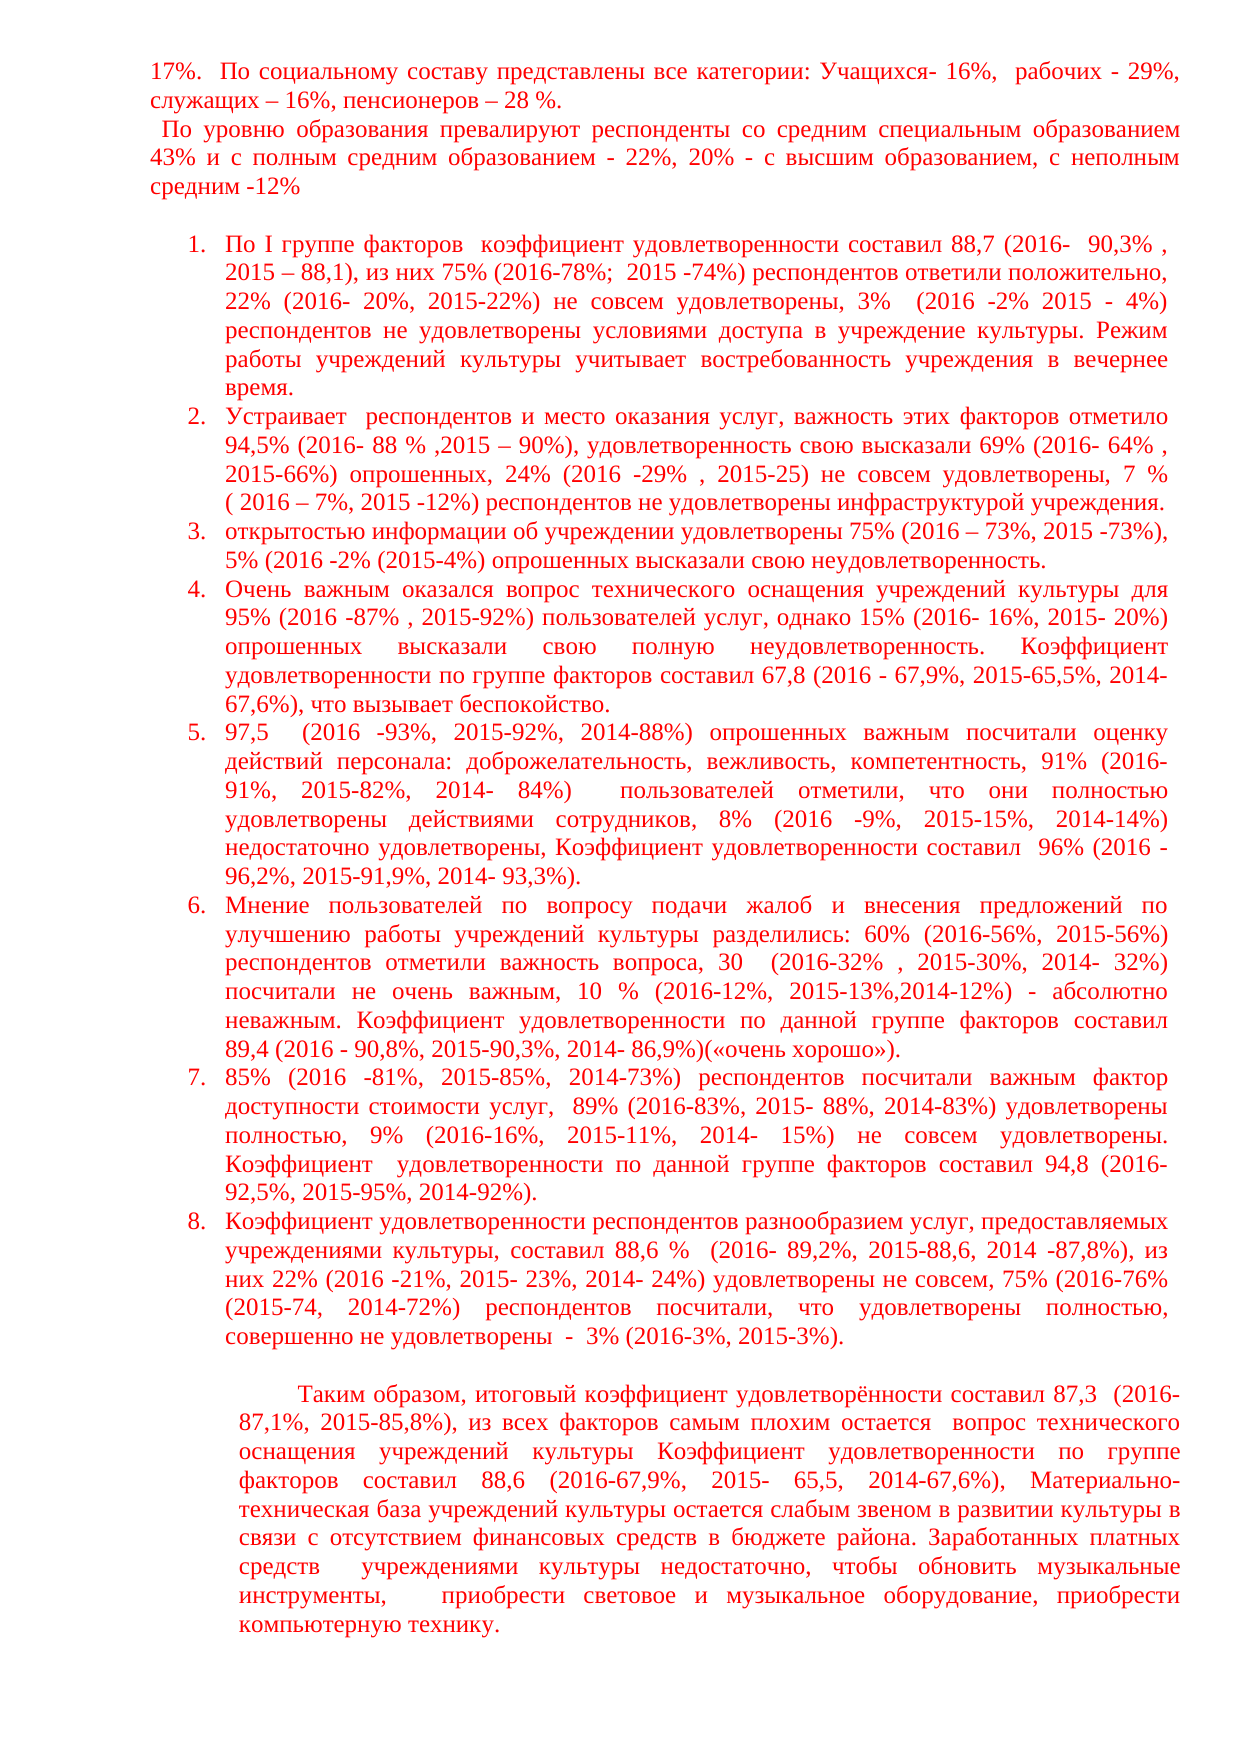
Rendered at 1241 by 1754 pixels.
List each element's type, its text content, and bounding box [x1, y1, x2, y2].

list Коэффициент удовлетворенности респондентов разнообразием услуг, предоставляемых учреждениями культуры, составил 88,6 % (2016- 89,2%, 2015-88,6, 2014 -87,8%), из них 22% (2016 -21%, 2015- 23%, 2014- 24%) удовлетворены не совсем, 75% (2016-76% (2015-74, 2014-72%) респондентов посчитали, что удовлетворены полностью, совершенно не удовлетворены - 3% (2016-3%, 2015-3%). [187, 1206, 1169, 1350]
list Мнение пользователей по вопросу подачи жалоб и внесения предложений по улучшению работы учреждений культуры разделились: 60% (2016-56%, 2015-56%) респондентов отметили важность вопроса, 30 (2016-32% , 2015-30%, 2014- 32%) посчитали не очень важным, 10 % (2016-12%, 2015-13%,2014-12%) - абсолютно неважным. Коэффициент удовлетворенности по данной группе факторов составил 89,4 (2016 - 90,8%, 2015-90,3%, 2014- 86,9%)(«очень хорошо»). [187, 890, 1169, 1062]
list 85% (2016 -81%, 2015-85%, 2014-73%) респондентов посчитали важным фактор доступности стоимости услуг, 89% (2016-83%, 2015- 88%, 2014-83%) удовлетворены полностью, 9% (2016-16%, 2015-11%, 2014- 15%) не совсем удовлетворены. Коэффициент удовлетворенности по данной группе факторов составил 94,8 (2016- 92,5%, 2015-95%, 2014-92%). [187, 1062, 1169, 1206]
list По I группе факторов коэффициент удовлетворенности составил 88,7 (2016- 90,3% , 2015 – 88,1), из них 75% (2016-78%; 2015 -74%) респондентов ответили положительно, 22% (2016- 20%, 2015-22%) не совсем удовлетворены, 3% (2016 -2% 2015 - 4%) респондентов не удовлетворены условиями доступа в учреждение культуры. Режим работы учреждений культуры учитывает востребованность учреждения в вечернее время. [187, 229, 1169, 401]
list 97,5 (2016 -93%, 2015-92%, 2014-88%) опрошенных важным посчитали оценку действий персонала: доброжелательность, вежливость, компетентность, 91% (2016-91%, 2015-82%, 2014- 84%) пользователей отметили, что они полностью удовлетворены действиями сотрудников, 8% (2016 -9%, 2015-15%, 2014-14%) недостаточно удовлетворены, Коэффициент удовлетворенности составил 96% (2016 -96,2%, 2015-91,9%, 2014- 93,3%). [187, 717, 1169, 890]
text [150, 56, 1181, 114]
list открытостью информации об учреждении удовлетворены 75% (2016 – 73%, 2015 -73%), 5% (2016 -2% (2015-4%) опрошенных высказали свою неудовлетворенность. [187, 516, 1169, 574]
list Очень важным оказался вопрос технического оснащения учреждений культуры для 95% (2016 -87% , 2015-92%) пользователей услуг, однако 15% (2016- 16%, 2015- 20%) опрошенных высказали свою полную неудовлетворенность. Коэффициент удовлетворенности по группе факторов составил 67,8 (2016 - 67,9%, 2015-65,5%, 2014-67,6%), что вызывает беспокойство. [187, 574, 1169, 717]
text Таким образом, итоговый коэффициент удовлетворённости составил 87,3 (2016- 87,1%, 2015-85,8%), из всех факторов самым плохим остается вопрос технического оснащения учреждений культуры Коэффициент удовлетворенности по группе факторов составил 88,6 (2016-67,9%, 2015- 65,5, 2014-67,6%), Материально-техническая база учреждений культуры остается слабым звеном в развитии культуры в связи с отсутствием финансовых средств в бюджете района. Заработанных платных средств учреждениями культуры недостаточно, чтобы обновить музыкальные инструменты, приобрести световое и музыкальное оборудование, приобрести компьютерную технику. [239, 1379, 1181, 1637]
text По уровню образования превалируют респонденты со средним специальным образованием 43% и с полным средним образованием - 22%, 20% - с высшим образованием, с неполным средним -12% [150, 114, 1181, 200]
list Устраивает респондентов и место оказания услуг, важность этих факторов отметило 94,5% (2016- 88 % ,2015 – 90%), удовлетворенность свою высказали 69% (2016- 64% , 2015-66%) опрошенных, 24% (2016 -29% , 2015-25) не совсем удовлетворены, 7 % ( 2016 – 7%, 2015 -12%) респондентов не удовлетворены инфраструктурой учреждения. [187, 401, 1169, 516]
